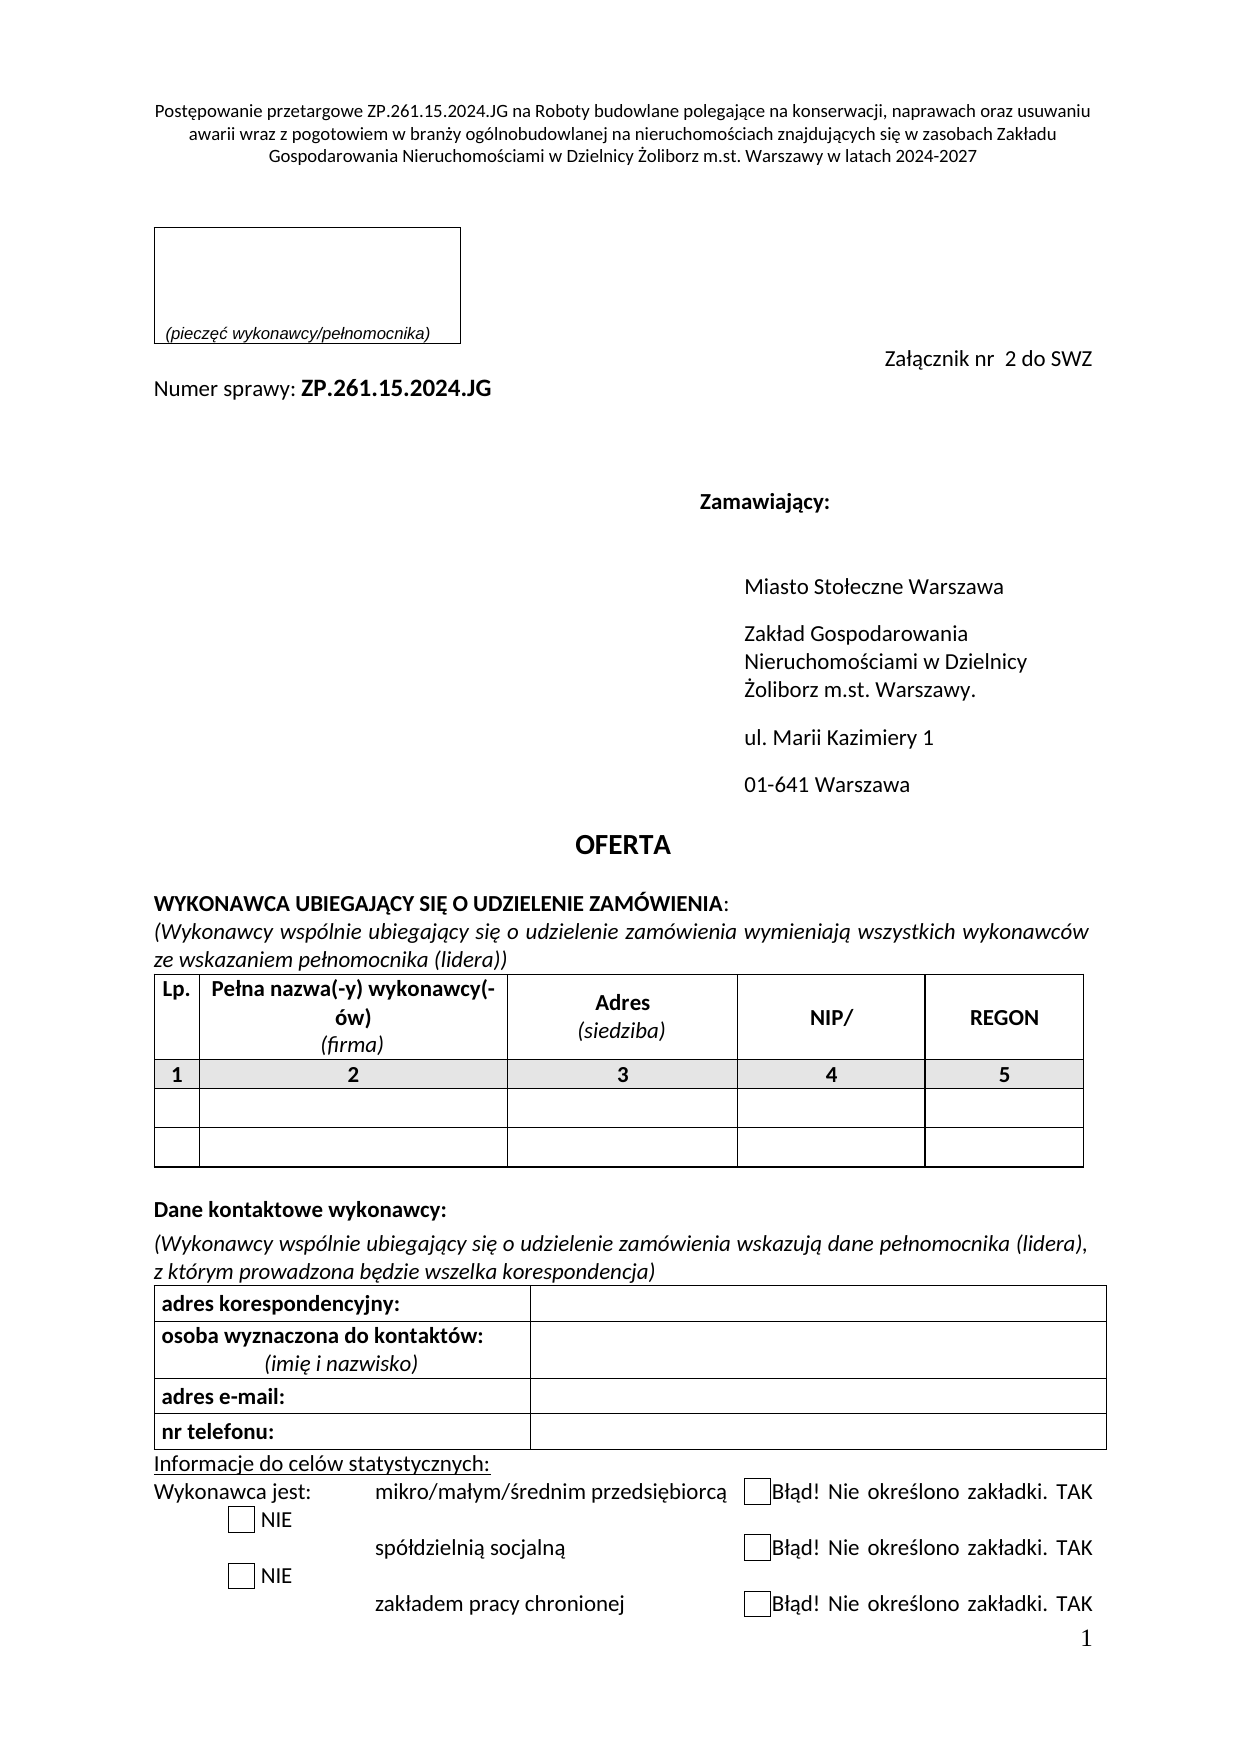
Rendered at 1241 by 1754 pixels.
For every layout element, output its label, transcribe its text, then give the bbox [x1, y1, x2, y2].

table_cell [531, 1379, 1106, 1413]
table_header Lp. [155, 975, 199, 1059]
table_header NIP/ [738, 975, 924, 1059]
table_header [531, 1286, 1106, 1321]
table_cell 1 [155, 1060, 199, 1088]
table_cell 3 [508, 1060, 737, 1088]
table_cell [531, 1414, 1106, 1448]
table_header Pełna nazwa(-y) wykonawcy(-ów) (firma) [200, 975, 507, 1059]
table_cell [738, 1128, 924, 1166]
table_cell [531, 1322, 1106, 1378]
table_header (pieczęć wykonawcy/pełnomocnika) [155, 228, 460, 343]
table_cell 4 [738, 1060, 924, 1088]
table_cell nr telefonu: [155, 1414, 530, 1448]
text Załącznik nr 2 do SWZ [153, 344, 1093, 372]
text WYKONAWCA UBIEGAJĄCY SIĘ O UDZIELENIE ZAMÓWIENIA: [153, 889, 1093, 917]
table_cell [926, 1089, 1083, 1127]
table_cell osoba wyznaczona do kontaktów: (imię i nazwisko) [155, 1322, 530, 1378]
table_cell [200, 1128, 507, 1166]
table_cell [508, 1089, 737, 1127]
table_cell 2 [200, 1060, 507, 1088]
text Numer sprawy: ZP.261.15.2024.JG [153, 372, 1093, 403]
table_cell adres e-mail: [155, 1379, 530, 1413]
text (Wykonawcy wspólnie ubiegający się o udzielenie zamówienia wymieniają wszystkich wykonawców ze wskazaniem pełnomocnika (lidera)) [153, 917, 1093, 973]
table_cell [200, 1089, 507, 1127]
text ul. Marii Kazimiery 1 [743, 703, 1093, 751]
text spółdzielnią socjalną Błąd! Nie określono zakładki. TAK NIE [153, 1533, 1093, 1589]
text OFERTA [153, 826, 1093, 861]
table_cell [738, 1089, 924, 1127]
text 01-641 Warszawa [743, 751, 1093, 798]
table_cell [508, 1128, 737, 1166]
text Zamawiający: [700, 459, 1093, 515]
text Miasto Stołeczne Warszawa [743, 543, 1093, 600]
text Dane kontaktowe wykonawcy: [153, 1196, 1093, 1223]
text (Wykonawcy wspólnie ubiegający się o udzielenie zamówienia wskazują dane pełnomocnika (lidera), z którym prowadzona będzie wszelka korespondencja) [153, 1229, 1093, 1285]
table_cell 5 [926, 1060, 1083, 1088]
text Informacje do celów statystycznych: [153, 1450, 1093, 1477]
table_cell [926, 1128, 1083, 1166]
text Zakład Gospodarowania Nieruchomościami w Dzielnicy Żoliborz m.st. Warszawy. [743, 600, 1093, 703]
table_cell [155, 1128, 199, 1166]
text Wykonawca jest: mikro/małym/średnim przedsiębiorcą Błąd! Nie określono zakładki. TAK NIE [153, 1477, 1093, 1533]
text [153, 1589, 1093, 1618]
table_header adres korespondencyjny: [155, 1286, 530, 1321]
table_header Adres (siedziba) [508, 975, 737, 1059]
table_header REGON [926, 975, 1083, 1059]
table_cell [155, 1089, 199, 1127]
